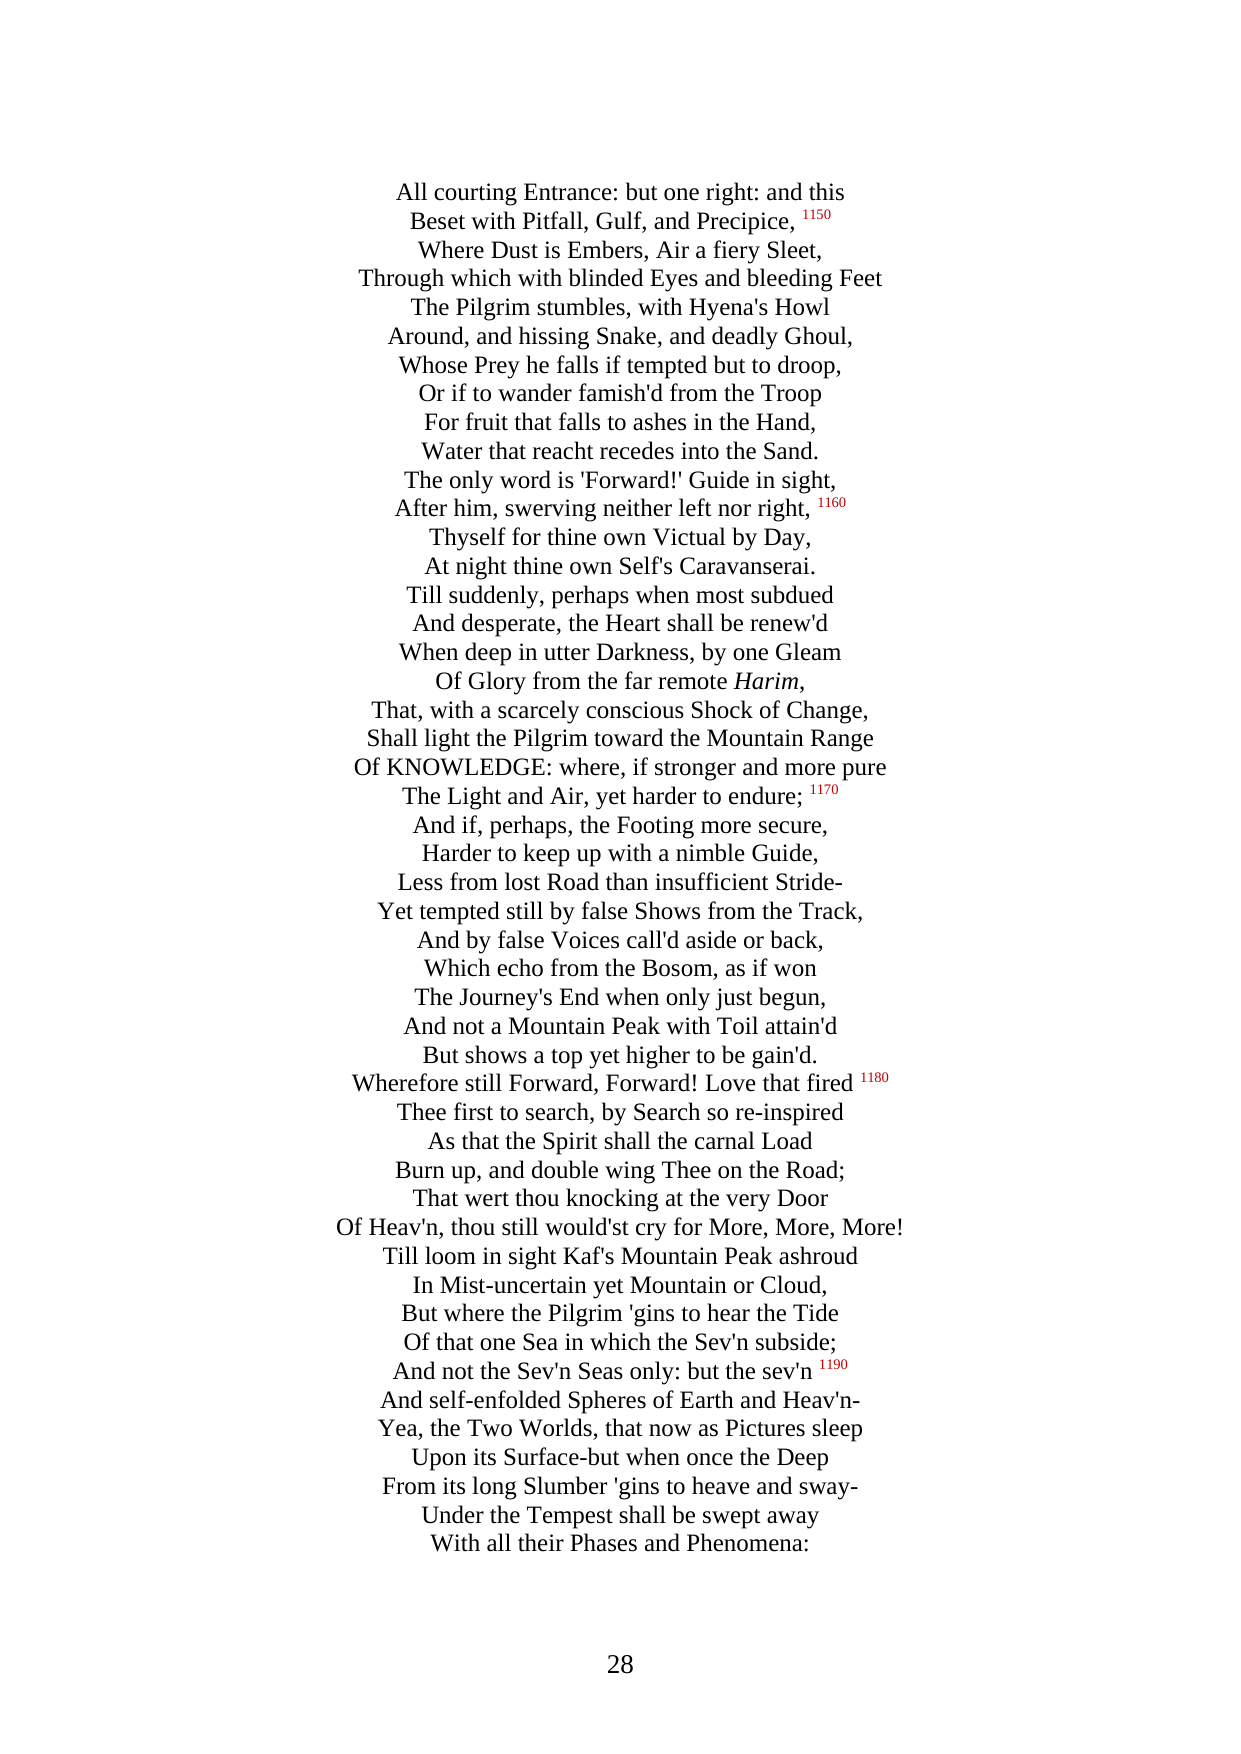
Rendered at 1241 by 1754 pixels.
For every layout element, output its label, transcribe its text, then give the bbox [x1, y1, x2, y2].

text The Journey's End when only just begun, [236, 982, 1004, 1011]
text Till suddenly, perhaps when most subdued [236, 580, 1004, 608]
text At night thine own Self's Caravanserai. [236, 551, 1004, 580]
text Wherefore still Forward, Forward! Love that fired 1180 [236, 1068, 1004, 1097]
text And not a Mountain Peak with Toil attain'd [236, 1011, 1004, 1040]
text Around, and hissing Snake, and deadly Ghoul, [236, 321, 1004, 350]
text Water that reacht recedes into the Sand. [236, 436, 1004, 465]
text For fruit that falls to ashes in the Hand, [236, 407, 1004, 436]
text Harder to keep up with a nimble Guide, [236, 838, 1004, 867]
text And desperate, the Heart shall be renew'd [236, 608, 1004, 637]
text Of Glory from the far remote Harim, [236, 666, 1004, 695]
text Burn up, and double wing Thee on the Road; [236, 1155, 1004, 1183]
text With all their Phases and Phenomena: [236, 1528, 1004, 1557]
text Or if to wander famish'd from the Troop [236, 378, 1004, 407]
text After him, swerving neither left nor right, 1160 [236, 493, 1004, 522]
text All courting Entrance: but one right: and this [236, 177, 1004, 206]
text And self-enfolded Spheres of Earth and Heav'n- [236, 1385, 1004, 1413]
text Where Dust is Embers, Air a fiery Sleet, [236, 235, 1004, 263]
text Yet tempted still by false Shows from the Track, [236, 896, 1004, 925]
text Under the Tempest shall be swept away [236, 1500, 1004, 1528]
text And if, perhaps, the Footing more secure, [236, 810, 1004, 838]
text But shows a top yet higher to be gain'd. [236, 1040, 1004, 1068]
text Which echo from the Bosom, as if won [236, 953, 1004, 982]
text The only word is 'Forward!' Guide in sight, [236, 465, 1004, 493]
text Less from lost Road than insufficient Stride- [236, 867, 1004, 896]
text When deep in utter Darkness, by one Gleam [236, 637, 1004, 666]
text Whose Prey he falls if tempted but to droop, [236, 350, 1004, 378]
text Till loom in sight Kaf's Mountain Peak ashroud [236, 1241, 1004, 1270]
text Yea, the Two Worlds, that now as Pictures sleep [236, 1413, 1004, 1442]
text Upon its Surface-but when once the Deep [236, 1442, 1004, 1471]
text Thyself for thine own Victual by Day, [236, 522, 1004, 551]
text Shall light the Pilgrim toward the Mountain Range [236, 723, 1004, 752]
text The Light and Air, yet harder to endure; 1170 [236, 781, 1004, 810]
text In Mist-uncertain yet Mountain or Cloud, [236, 1270, 1004, 1298]
text Of Heav'n, thou still would'st cry for More, More, More! [236, 1212, 1004, 1241]
text As that the Spirit shall the carnal Load [236, 1126, 1004, 1155]
text The Pilgrim stumbles, with Hyena's Howl [236, 292, 1004, 321]
text Thee first to search, by Search so re-inspired [236, 1097, 1004, 1126]
text And not the Sev'n Seas only: but the sev'n 1190 [236, 1356, 1004, 1385]
text That wert thou knocking at the very Door [236, 1183, 1004, 1212]
text Of KNOWLEDGE: where, if stronger and more pure [236, 752, 1004, 781]
text But where the Pilgrim 'gins to hear the Tide [236, 1298, 1004, 1327]
text From its long Slumber 'gins to heave and sway- [236, 1471, 1004, 1500]
text That, with a scarcely conscious Shock of Change, [236, 695, 1004, 723]
text Beset with Pitfall, Gulf, and Precipice, 1150 [236, 206, 1004, 235]
text Through which with blinded Eyes and bleeding Feet [236, 263, 1004, 292]
text And by false Voices call'd aside or back, [236, 925, 1004, 953]
text Of that one Sea in which the Sev'n subside; [236, 1327, 1004, 1356]
